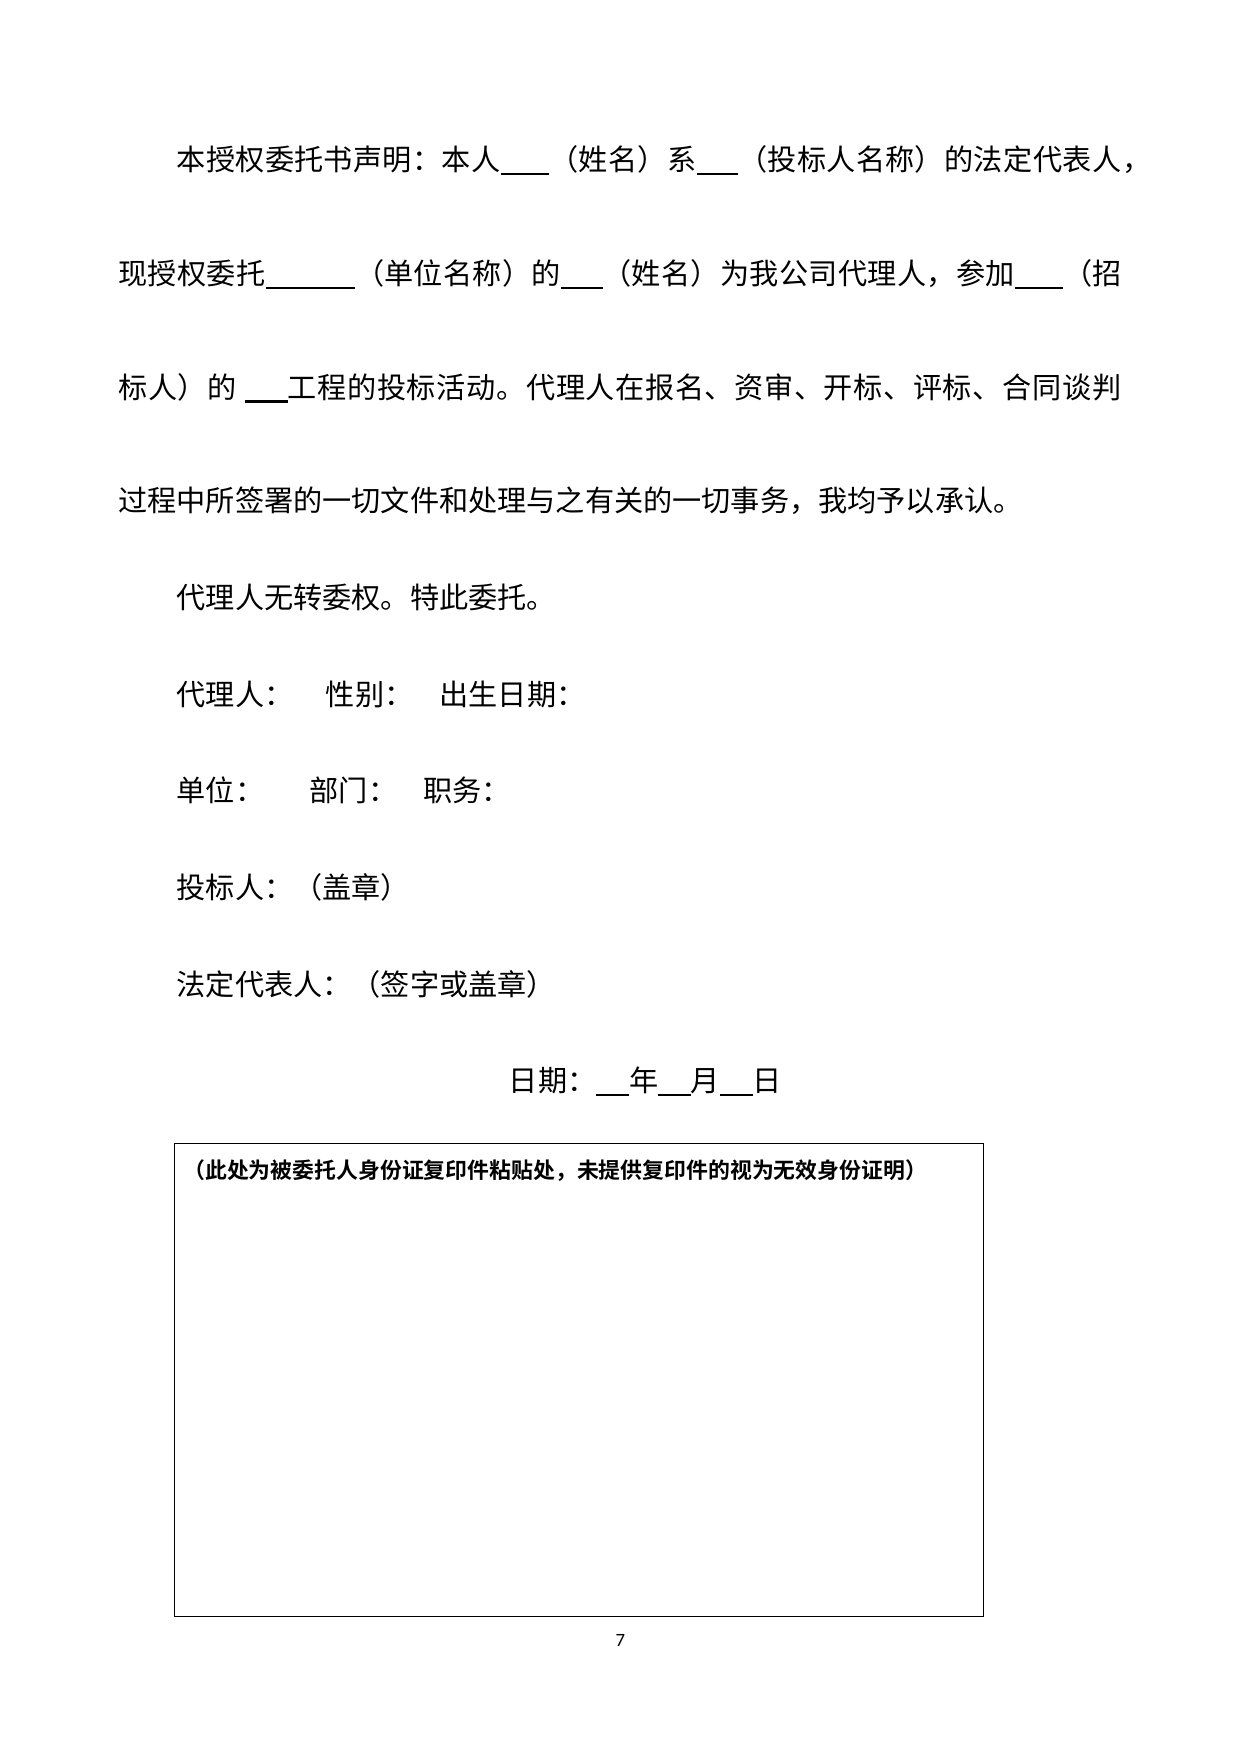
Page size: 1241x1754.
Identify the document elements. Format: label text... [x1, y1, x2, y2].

text 代理人： 性别： 出生日期： [118, 660, 1122, 725]
text 单位： 部门： 职务： [118, 757, 1122, 822]
text 法定代表人：（签字或盖章） [118, 950, 1122, 1015]
text 日期： 年 月 日 [118, 1047, 1122, 1112]
text 本授权委托书声明：本人 （姓名）系 （投标人名称）的法定代表人，现授权委托 （单位名称）的 （姓名）为我公司代理人，参加 （招标人）的 工程的投标活动。代理人在报名、资审、开标、评标、合同谈判过程中所签署的一切文件和处理与之有关的一切事务，我均予以承认。 [118, 125, 1122, 532]
text 投标人：（盖章） [118, 853, 1122, 918]
text 代理人无转委权。特此委托。 [118, 563, 1122, 628]
